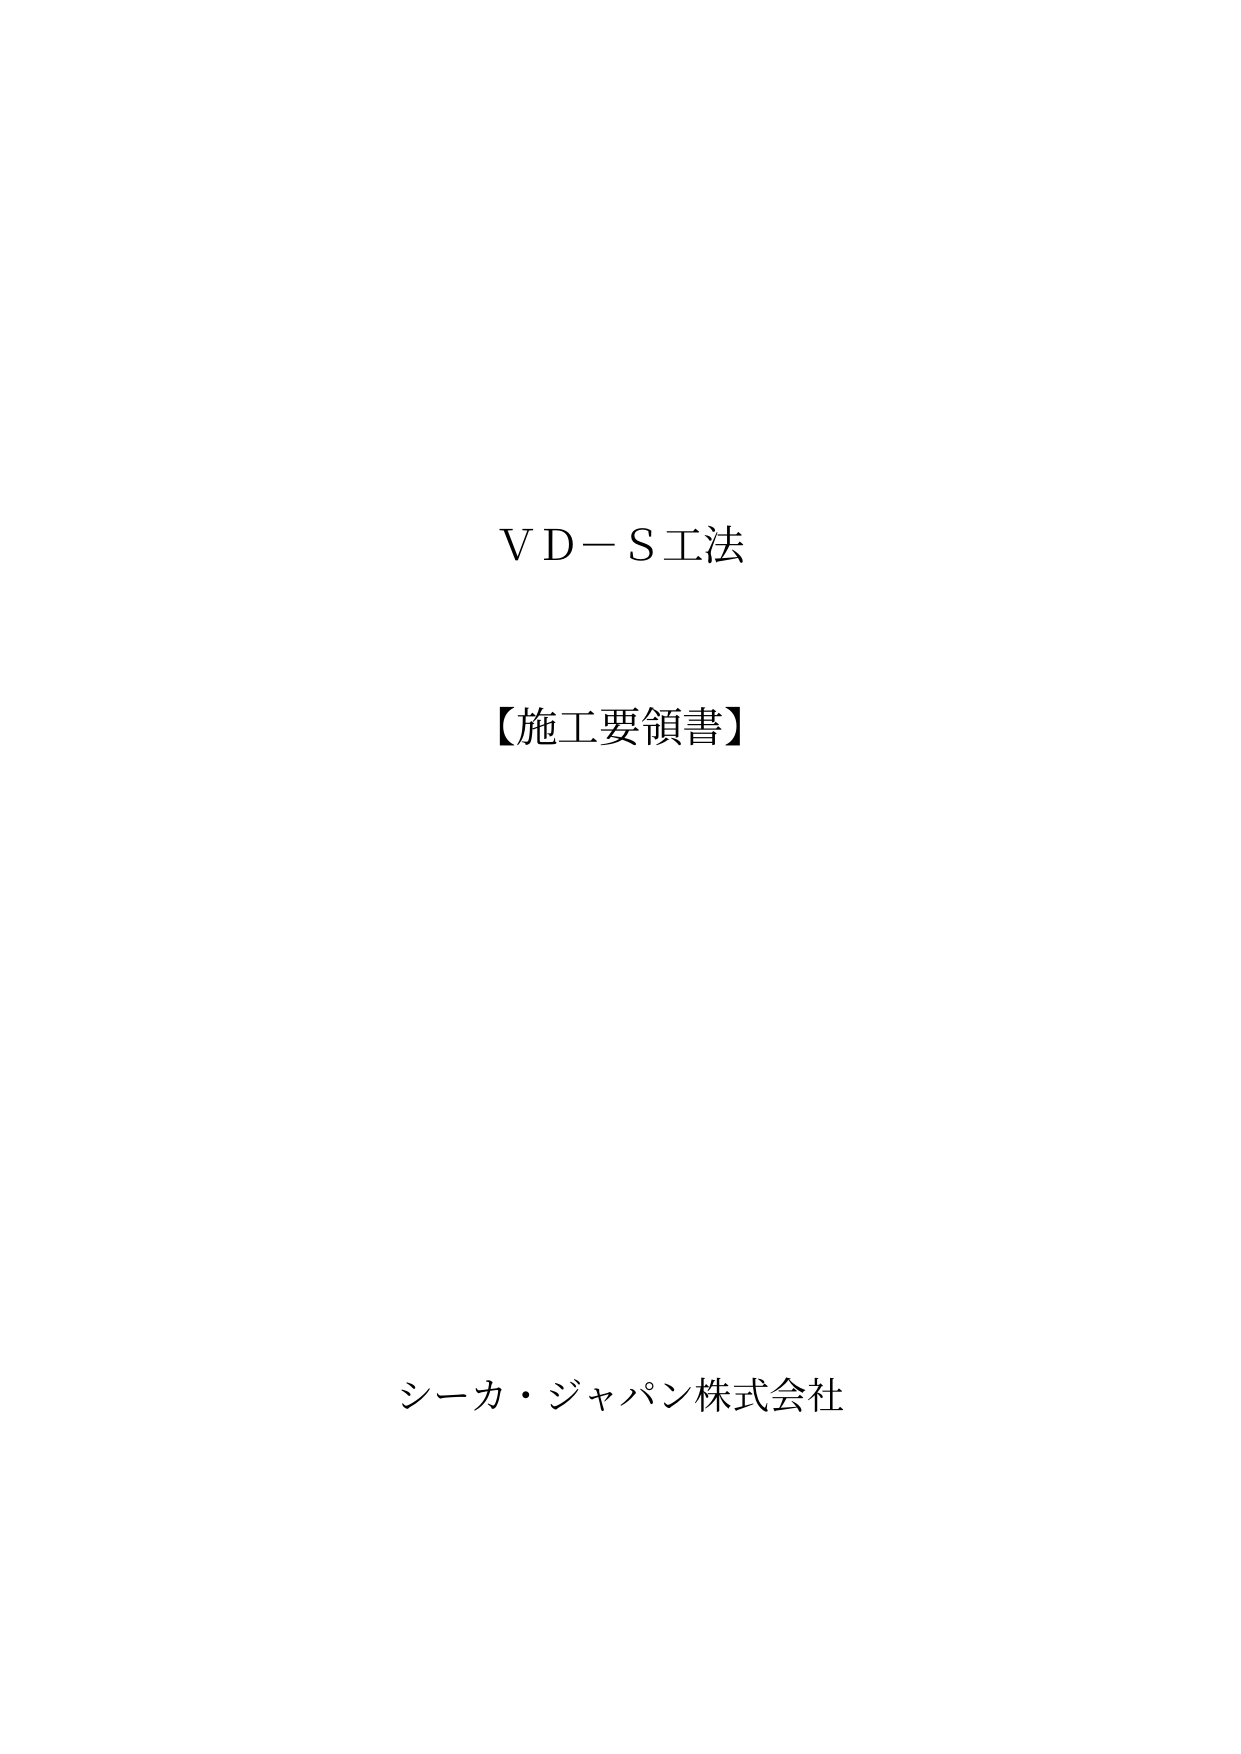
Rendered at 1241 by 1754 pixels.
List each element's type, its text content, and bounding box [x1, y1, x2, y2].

text 【施工要領書】 [177, 694, 1063, 755]
text シーカ・ジャパン株式会社 [177, 1363, 1063, 1424]
text ＶＤ－Ｓ工法 [177, 512, 1063, 572]
